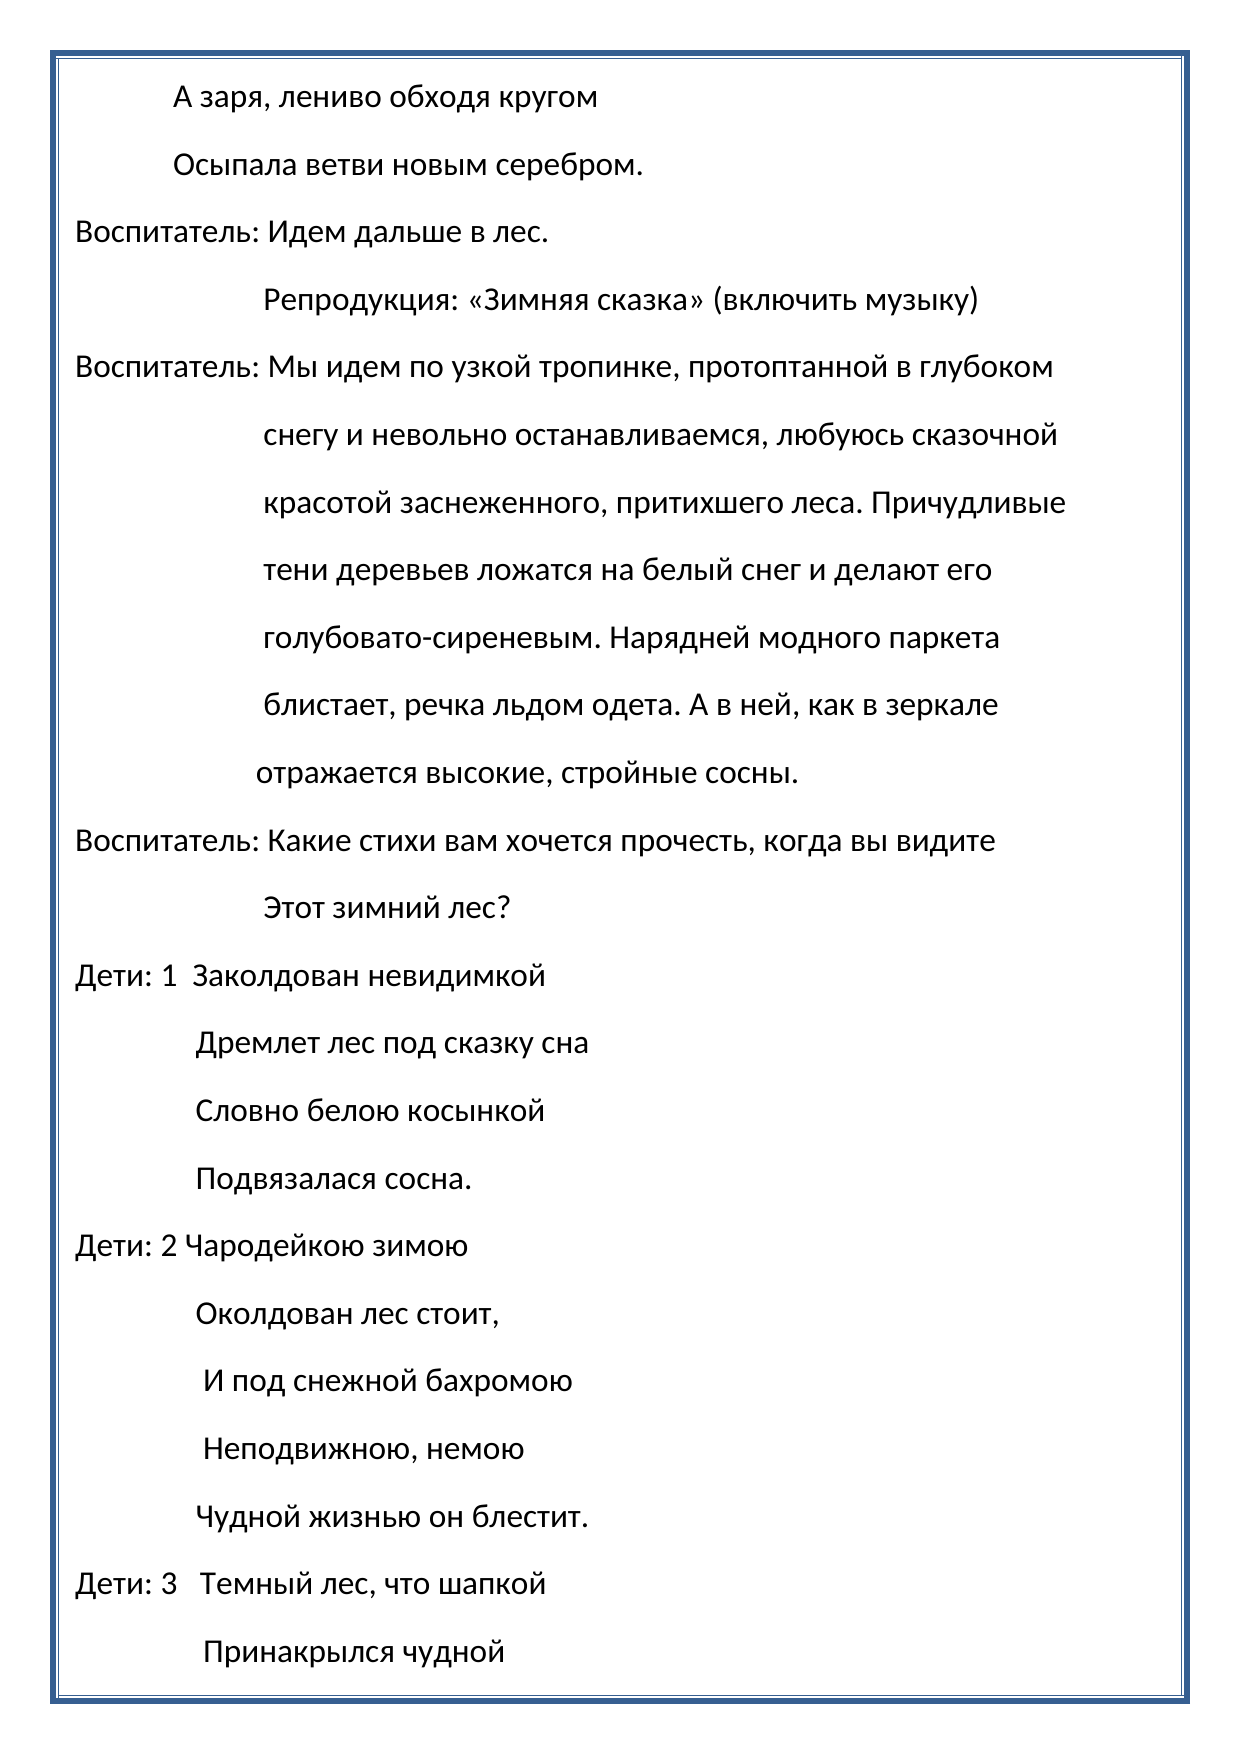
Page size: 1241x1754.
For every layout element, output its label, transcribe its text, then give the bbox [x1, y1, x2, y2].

text Этот зимний лес? [75, 886, 1165, 927]
text Принакрылся чудной [75, 1630, 1165, 1671]
text Дети: 3 Темный лес, что шапкой [75, 1562, 1165, 1603]
text Подвязалася сосна. [75, 1157, 1165, 1197]
text Дети: 2 Чародейкою зимою [75, 1224, 1165, 1265]
text голубовато-сиреневым. Нарядней модного паркета [75, 616, 1165, 657]
text Репродукция: «Зимняя сказка» (включить музыку) [75, 278, 1165, 318]
text Дремлет лес под сказку сна [75, 1021, 1165, 1062]
text Словно белою косынкой [75, 1089, 1165, 1130]
text И под снежной бахромою [75, 1359, 1165, 1400]
text Воспитатель: Какие стихи вам хочется прочесть, когда вы видите [75, 819, 1165, 859]
text Неподвижною, немою [75, 1427, 1165, 1468]
text снегу и невольно останавливаемся, любуюсь сказочной [75, 413, 1165, 454]
text А заря, лениво обходя кругом [75, 75, 1165, 116]
text Воспитатель: Мы идем по узкой тропинке, протоптанной в глубоком [75, 345, 1165, 386]
text тени деревьев ложатся на белый снег и делают его [75, 548, 1165, 589]
text Воспитатель: Идем дальше в лес. [75, 210, 1165, 251]
text отражается высокие, стройные сосны. [75, 751, 1165, 792]
text Осыпала ветви новым серебром. [75, 143, 1165, 183]
text блистает, речка льдом одета. А в ней, как в зеркале [75, 683, 1165, 724]
text Околдован лес стоит, [75, 1292, 1165, 1333]
text Дети: 1 Заколдован невидимкой [75, 954, 1165, 994]
text Чудной жизнью он блестит. [75, 1495, 1165, 1535]
text красотой заснеженного, притихшего леса. Причудливые [75, 481, 1165, 521]
